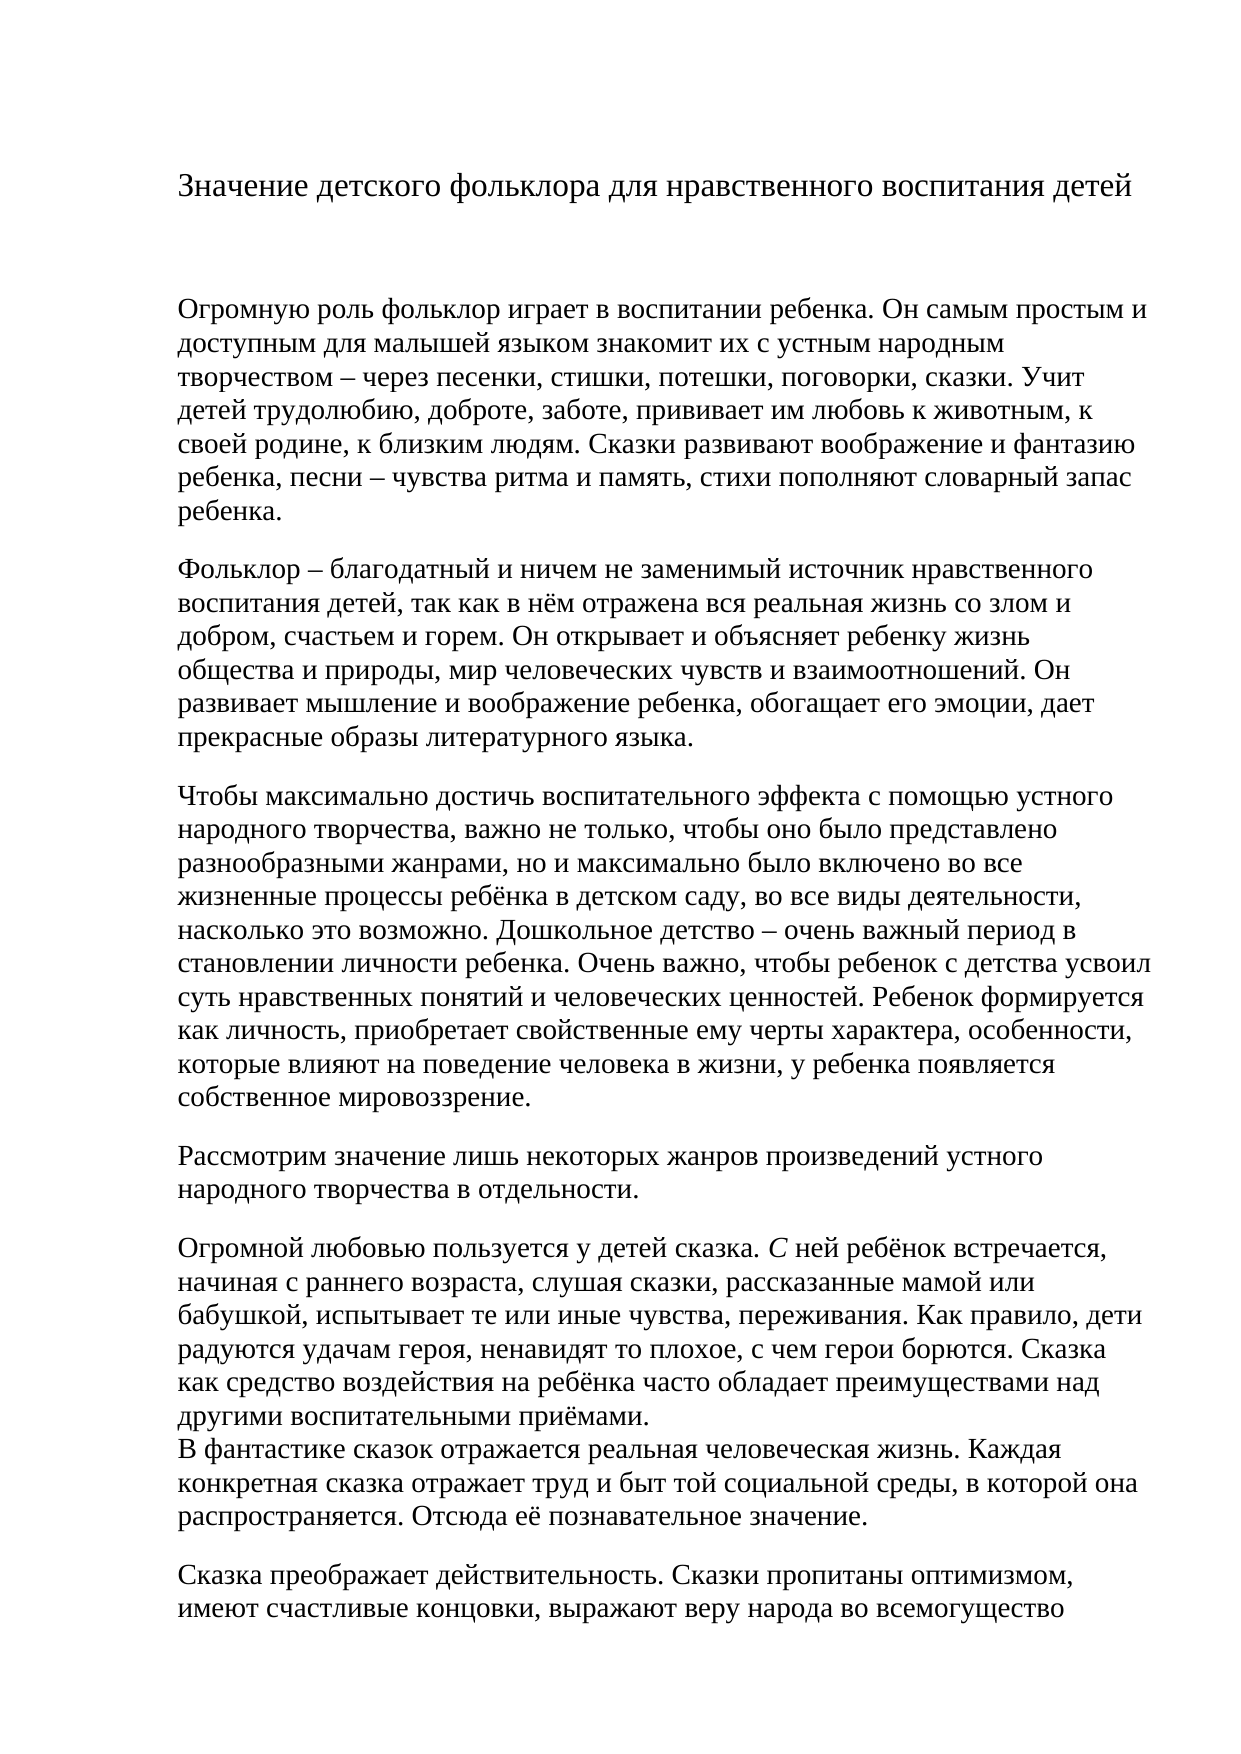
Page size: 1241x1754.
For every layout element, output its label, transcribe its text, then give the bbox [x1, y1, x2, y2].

text Чтобы максимально достичь воспитательного эффекта с помощью устного народного творчества, важно не только, чтобы оно было представлено разнообразными жанрами, но и максимально было включено во все жизненные процессы ребёнка в детском саду, во все виды деятельности, насколько это возможно. Дошкольное детство – очень важный период в становлении личности ребенка. Очень важно, чтобы ребенок с детства усвоил суть нравственных понятий и человеческих ценностей. Ребенок формируется как личность, приобретает свойственные ему черты характера, особенности, которые влияют на поведение человека в жизни, у ребенка появляется собственное мировоззрение. [177, 778, 1152, 1113]
text В фантастике сказок отражается реальная человеческая жизнь. Каждая конкретная сказка отражает труд и быт той социальной среды, в которой она распространяется. Отсюда её познавательное значение. [177, 1431, 1152, 1532]
text Рассмотрим значение лишь некоторых жанров произведений устного народного творчества в отдельности. [177, 1138, 1152, 1205]
text Огромной любовью пользуется у детей сказка. С ней ребёнок встречается, начиная с раннего возраста, слушая сказки, рассказанные мамой или бабушкой, испытывает те или иные чувства, переживания. Как правило, дети радуются удачам героя, ненавидят то плохое, с чем герои борются. Сказка как средство воздействия на ребёнка часто обладает преимуществами над другими воспитательными приёмами. [177, 1230, 1152, 1431]
text Фольклор – благодатный и ничем не заменимый источник нравственного воспитания детей, так как в нём отражена вся реальная жизнь со злом и добром, счастьем и горем. Он открывает и объясняет ребенку жизнь общества и природы, мир человеческих чувств и взаимоотношений. Он развивает мышление и воображение ребенка, обогащает его эмоции, дает прекрасные образы литературного языка. [177, 551, 1152, 753]
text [177, 1557, 1152, 1624]
text Значение детского фольклора для нравственного воспитания детей [177, 165, 1152, 203]
text Огромную роль фольклор играет в воспитании ребенка. Он самым простым и доступным для малышей языком знакомит их с устным народным творчеством – через песенки, стишки, потешки, поговорки, сказки. Учит детей трудолюбию, доброте, заботе, прививает им любовь к животным, к своей родине, к близким людям. Сказки развивают воображение и фантазию ребенка, песни – чувства ритма и память, стихи пополняют словарный запас ребенка. [282, 292, 1152, 526]
